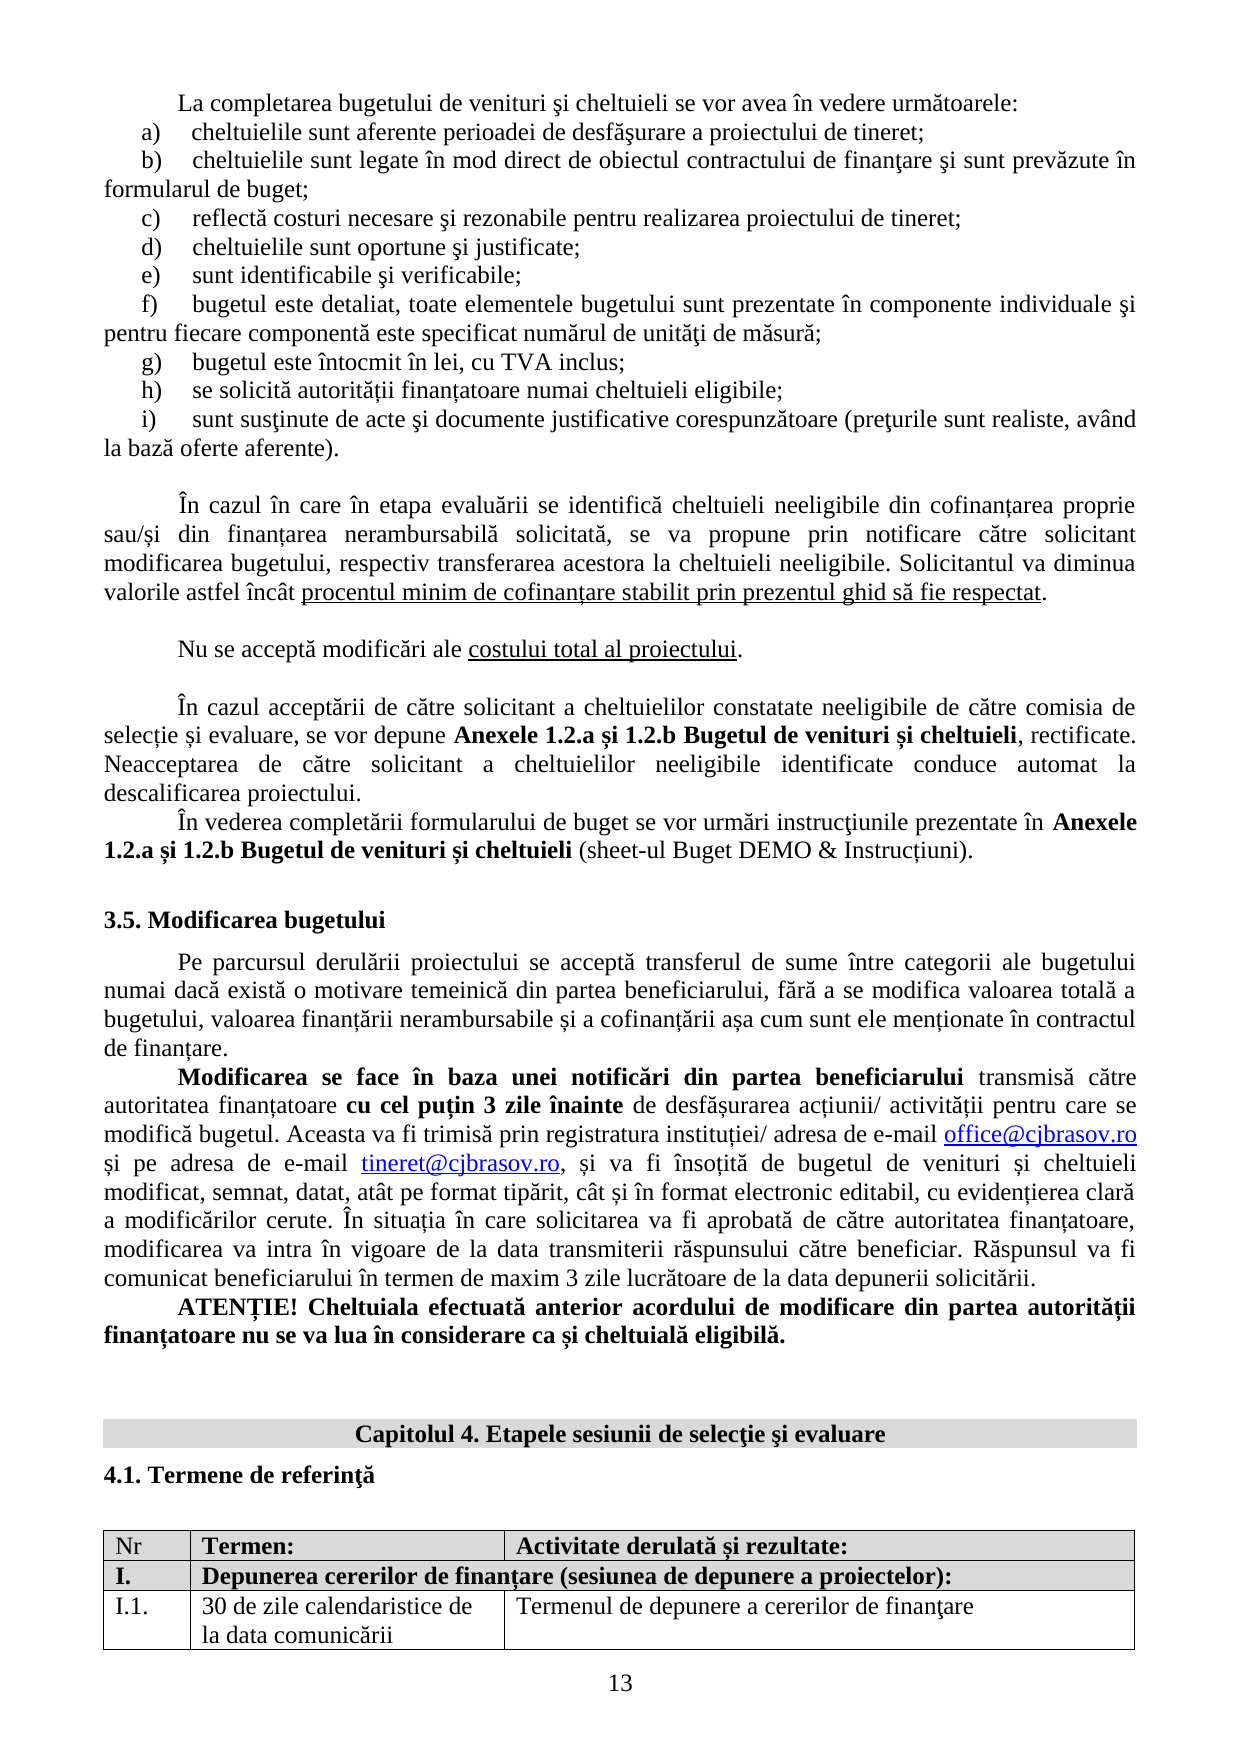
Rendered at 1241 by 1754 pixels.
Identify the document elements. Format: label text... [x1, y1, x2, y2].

table_cell Depunerea cererilor de finanțare (sesiunea de depunere a proiectelor): [191, 1561, 1134, 1590]
text Pe parcursul derulării proiectului se acceptă transferul de sume între categorii ale bugetului numai dacă există o motivare temeinică din partea beneficiarului, fără a se modifica valoarea totală a bugetului, valoarea finanțării nerambursabile și a cofinanțării așa cum sunt ele menționate în contractul de finanțare. [103, 947, 1137, 1062]
text În cazul în care în etapa evaluării se identifică cheltuieli neeligibile din cofinanțarea proprie sau/și din finanțarea nerambursabilă solicitată, se va propune prin notificare către solicitant modificarea bugetului, respectiv transferarea acestora la cheltuieli neeligibile. Solicitantul va diminua valorile astfel încât procentul minim de cofinanțare stabilit prin prezentul ghid să fie respectat. [103, 490, 1137, 605]
subtitle Capitolul 4. Etapele sesiunii de selecţie şi evaluare [103, 1419, 1137, 1448]
text În cazul acceptării de către solicitant a cheltuielilor constatate neeligibile de către comisia de selecție și evaluare, se vor depune Anexele 1.2.a și 1.2.b Bugetul de venituri și cheltuieli, rectificate. Neacceptarea de către solicitant a cheltuielilor neeligibile identificate conduce automat la descalificarea proiectului. [103, 692, 1137, 807]
table_header Termen: [191, 1531, 504, 1560]
list se solicită autorității finanțatoare numai cheltuieli eligibile; [103, 375, 1137, 404]
list sunt identificabile şi verificabile; [103, 260, 1137, 289]
subtitle 4.1. Termene de referinţă [103, 1460, 1137, 1489]
list cheltuielile sunt legate în mod direct de obiectul contractului de finanţare şi sunt prevăzute în formularul de buget; [103, 145, 1137, 203]
text ATENȚIE! Cheltuiala efectuată anterior acordului de modificare din partea autorității finanțatoare nu se va lua în considerare ca și cheltuială eligibilă. [103, 1292, 1137, 1349]
table_header Activitate derulată și rezultate: [505, 1531, 1134, 1560]
list bugetul este detaliat, toate elementele bugetului sunt prezentate în componente individuale şi pentru fiecare componentă este specificat numărul de unităţi de măsură; [103, 289, 1137, 347]
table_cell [505, 1591, 1134, 1648]
table_cell I.1. [104, 1591, 190, 1648]
text Modificarea se face în baza unei notificări din partea beneficiarului transmisă către autoritatea finanțatoare cu cel puțin 3 zile înainte de desfășurarea acțiunii/ activității pentru care se modifică bugetul. Aceasta va fi trimisă prin registratura instituției/ adresa de e-mail office@cjbrasov.ro și pe adresa de e-mail tineret@cjbrasov.ro, și va fi însoțită de bugetul de venituri și cheltuieli modificat, semnat, datat, atât pe format tipărit, cât și în format electronic editabil, cu evidențierea clară a modificărilor cerute. În situația în care solicitarea va fi aprobată de către autoritatea finanțatoare, modificarea va intra în vigoare de la data transmiterii răspunsului către beneficiar. Răspunsul va fi comunicat beneficiarului în termen de maxim 3 zile lucrătoare de la data depunerii solicitării. [103, 1062, 1137, 1292]
text Nu se acceptă modificări ale costului total al proiectului. [141, 634, 1137, 663]
table_header Nr [104, 1531, 190, 1560]
list bugetul este întocmit în lei, cu TVA inclus; [103, 347, 1137, 375]
table_cell I. [104, 1561, 190, 1590]
text În vederea completării formularului de buget se vor urmări instrucţiunile prezentate în Anexele 1.2.a și 1.2.b Bugetul de venituri și cheltuieli (sheet-ul Buget DEMO & Instrucțiuni). [103, 807, 1137, 864]
list reflectă costuri necesare şi rezonabile pentru realizarea proiectului de tineret; [103, 203, 1137, 232]
list cheltuielile sunt aferente perioadei de desfăşurare a proiectului de tineret; [141, 117, 1137, 145]
list cheltuielile sunt oportune şi justificate; [103, 232, 1137, 260]
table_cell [191, 1591, 504, 1648]
text La completarea bugetului de venituri şi cheltuieli se vor avea în vedere următoarele: [103, 88, 1137, 117]
list sunt susţinute de acte şi documente justificative corespunzătoare (preţurile sunt realiste, având la bază oferte aferente). [103, 404, 1137, 462]
subtitle 3.5. Modificarea bugetului [103, 905, 1137, 934]
